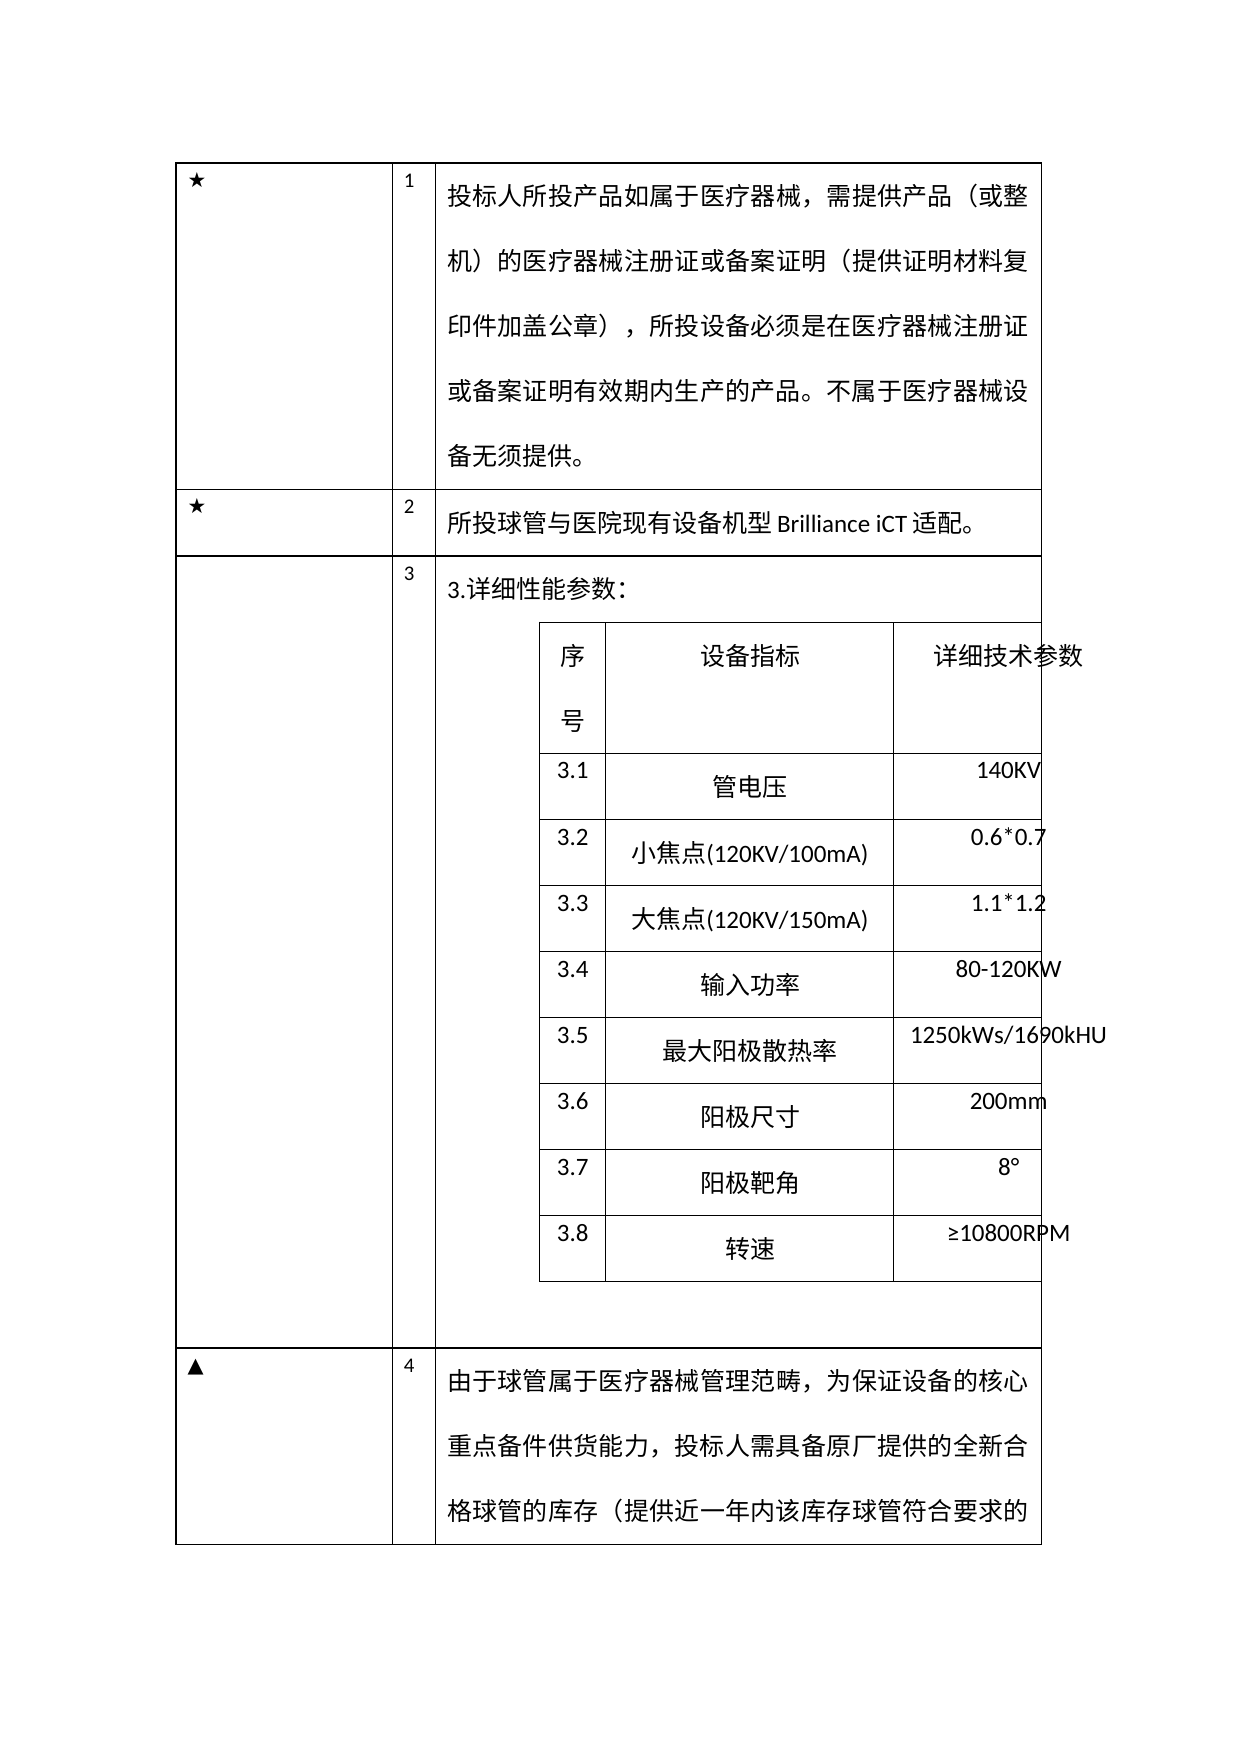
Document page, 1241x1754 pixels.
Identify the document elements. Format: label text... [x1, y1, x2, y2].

table_cell ★ [177, 490, 392, 555]
table_cell ▲ [177, 1349, 392, 1544]
table_cell 3 [393, 557, 435, 1347]
table_cell [177, 557, 392, 1347]
table_cell 所投球管与医院现有设备机型Brilliance iCT 适配。 [436, 490, 1041, 555]
table_cell 1 [393, 164, 435, 488]
table_cell 投标人所投产品如属于医疗器械，需提供产品（或整机）的医疗器械注册证或备案证明（提供证明材料复印件加盖公章），所投设备必须是在医疗器械注册证或备案证明有效期内生产的产品。不属于医疗器械设备无须提供。 [436, 164, 1041, 488]
table_cell 2 [393, 490, 435, 555]
table_cell 4 [393, 1349, 435, 1544]
table_cell ★ [177, 164, 392, 488]
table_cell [436, 1349, 1041, 1544]
table_cell 3.详细性能参数： [436, 557, 1041, 1347]
